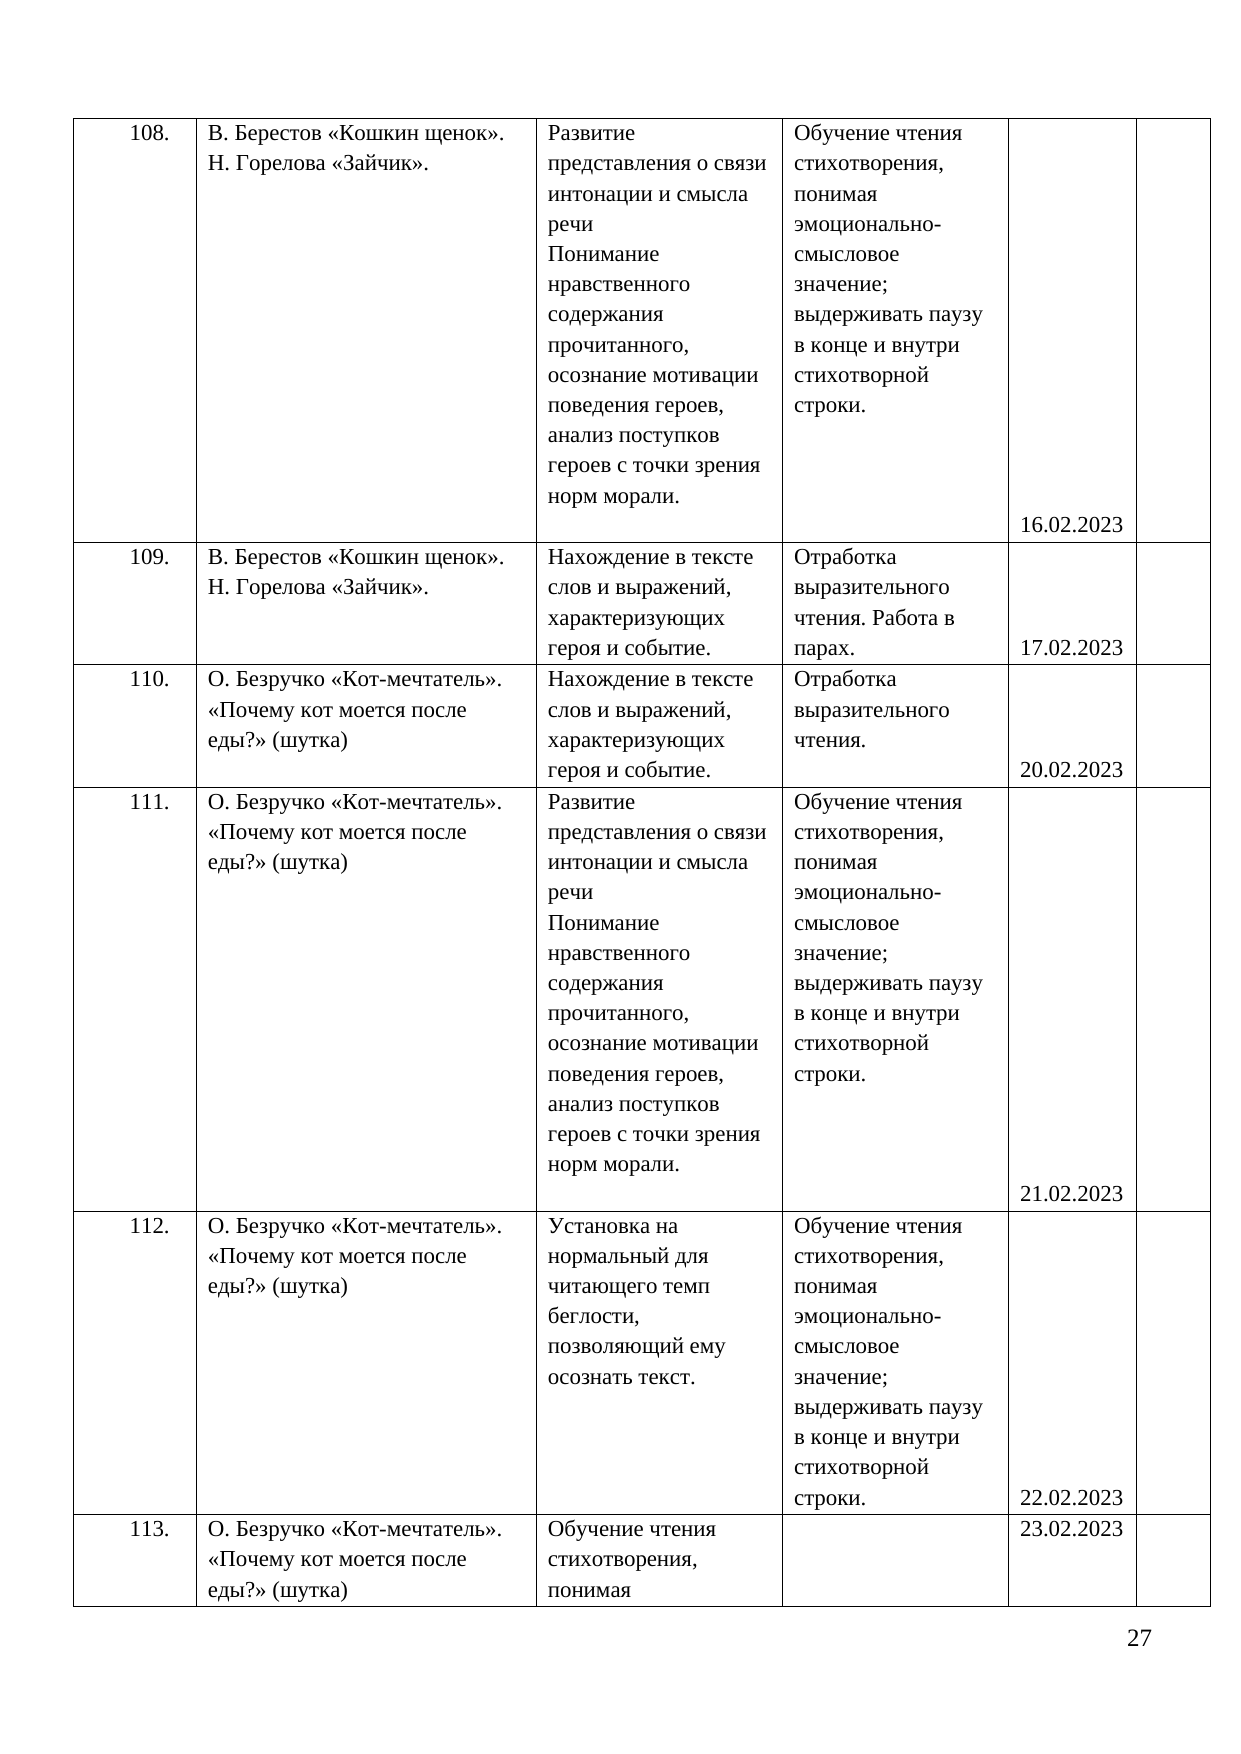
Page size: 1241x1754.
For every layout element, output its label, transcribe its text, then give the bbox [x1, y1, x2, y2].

table_cell [74, 665, 196, 787]
table_cell [74, 1212, 196, 1514]
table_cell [197, 1515, 536, 1606]
table_cell О. Безручко «Кот-мечтатель». «Почему кот моется после еды?» (шутка) [197, 665, 536, 787]
table_cell Отработка выразительного чтения. Работа в парах. [783, 543, 1008, 664]
table_cell Обучение чтения стихотворения, понимая эмоционально-смысловое значение; выдерживать паузу в конце и внутри стихотворной строки. [783, 119, 1008, 542]
table_cell [1137, 665, 1210, 787]
table_cell [74, 119, 196, 542]
table_cell О. Безручко «Кот-мечтатель». «Почему кот моется после еды?» (шутка) [197, 788, 536, 1211]
table_cell Развитие представления о связи интонации и смысла речи Понимание нравственного содержания прочитанного, осознание мотивации поведения героев, анализ поступков героев с точки зрения норм морали. [537, 788, 782, 1211]
table_cell [783, 1515, 1008, 1606]
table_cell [197, 119, 536, 542]
table_cell [1137, 119, 1210, 542]
table_cell Отработка выразительного чтения. [783, 665, 1008, 787]
table_cell [1137, 1212, 1210, 1514]
table_cell [74, 543, 196, 664]
table_cell Установка на нормальный для читающего темп беглости, позволяющий ему осознать текст. [537, 1212, 782, 1514]
table_cell [1137, 1515, 1210, 1606]
table_cell Обучение чтения стихотворения, понимая эмоционально-смысловое значение; выдерживать паузу в конце и внутри стихотворной строки. [783, 788, 1008, 1211]
table_cell 22.02.2023 [1009, 1212, 1136, 1514]
table_cell [74, 788, 196, 1211]
table_cell [1137, 788, 1210, 1211]
table_cell 23.02.2023 [1009, 1515, 1136, 1606]
table_cell 20.02.2023 [1009, 665, 1136, 787]
table_cell 16.02.2023 [1009, 119, 1136, 542]
table_cell Нахождение в тексте слов и выражений, характеризующих героя и событие. [537, 665, 782, 787]
table_cell 17.02.2023 [1009, 543, 1136, 664]
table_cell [197, 1212, 536, 1514]
table_cell В. Берестов «Кошкин щенок». Н. Горелова «Зайчик». [197, 543, 536, 664]
table_cell [74, 1515, 196, 1606]
table_cell Развитие представления о связи интонации и смысла речи Понимание нравственного содержания прочитанного, осознание мотивации поведения героев, анализ поступков героев с точки зрения норм морали. [537, 119, 782, 542]
table_cell 21.02.2023 [1009, 788, 1136, 1211]
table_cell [537, 1515, 782, 1606]
table_cell [1137, 543, 1210, 664]
table_cell Обучение чтения стихотворения, понимая эмоционально-смысловое значение; выдерживать паузу в конце и внутри стихотворной строки. [783, 1212, 1008, 1514]
table_cell Нахождение в тексте слов и выражений, характеризующих героя и событие. [537, 543, 782, 664]
